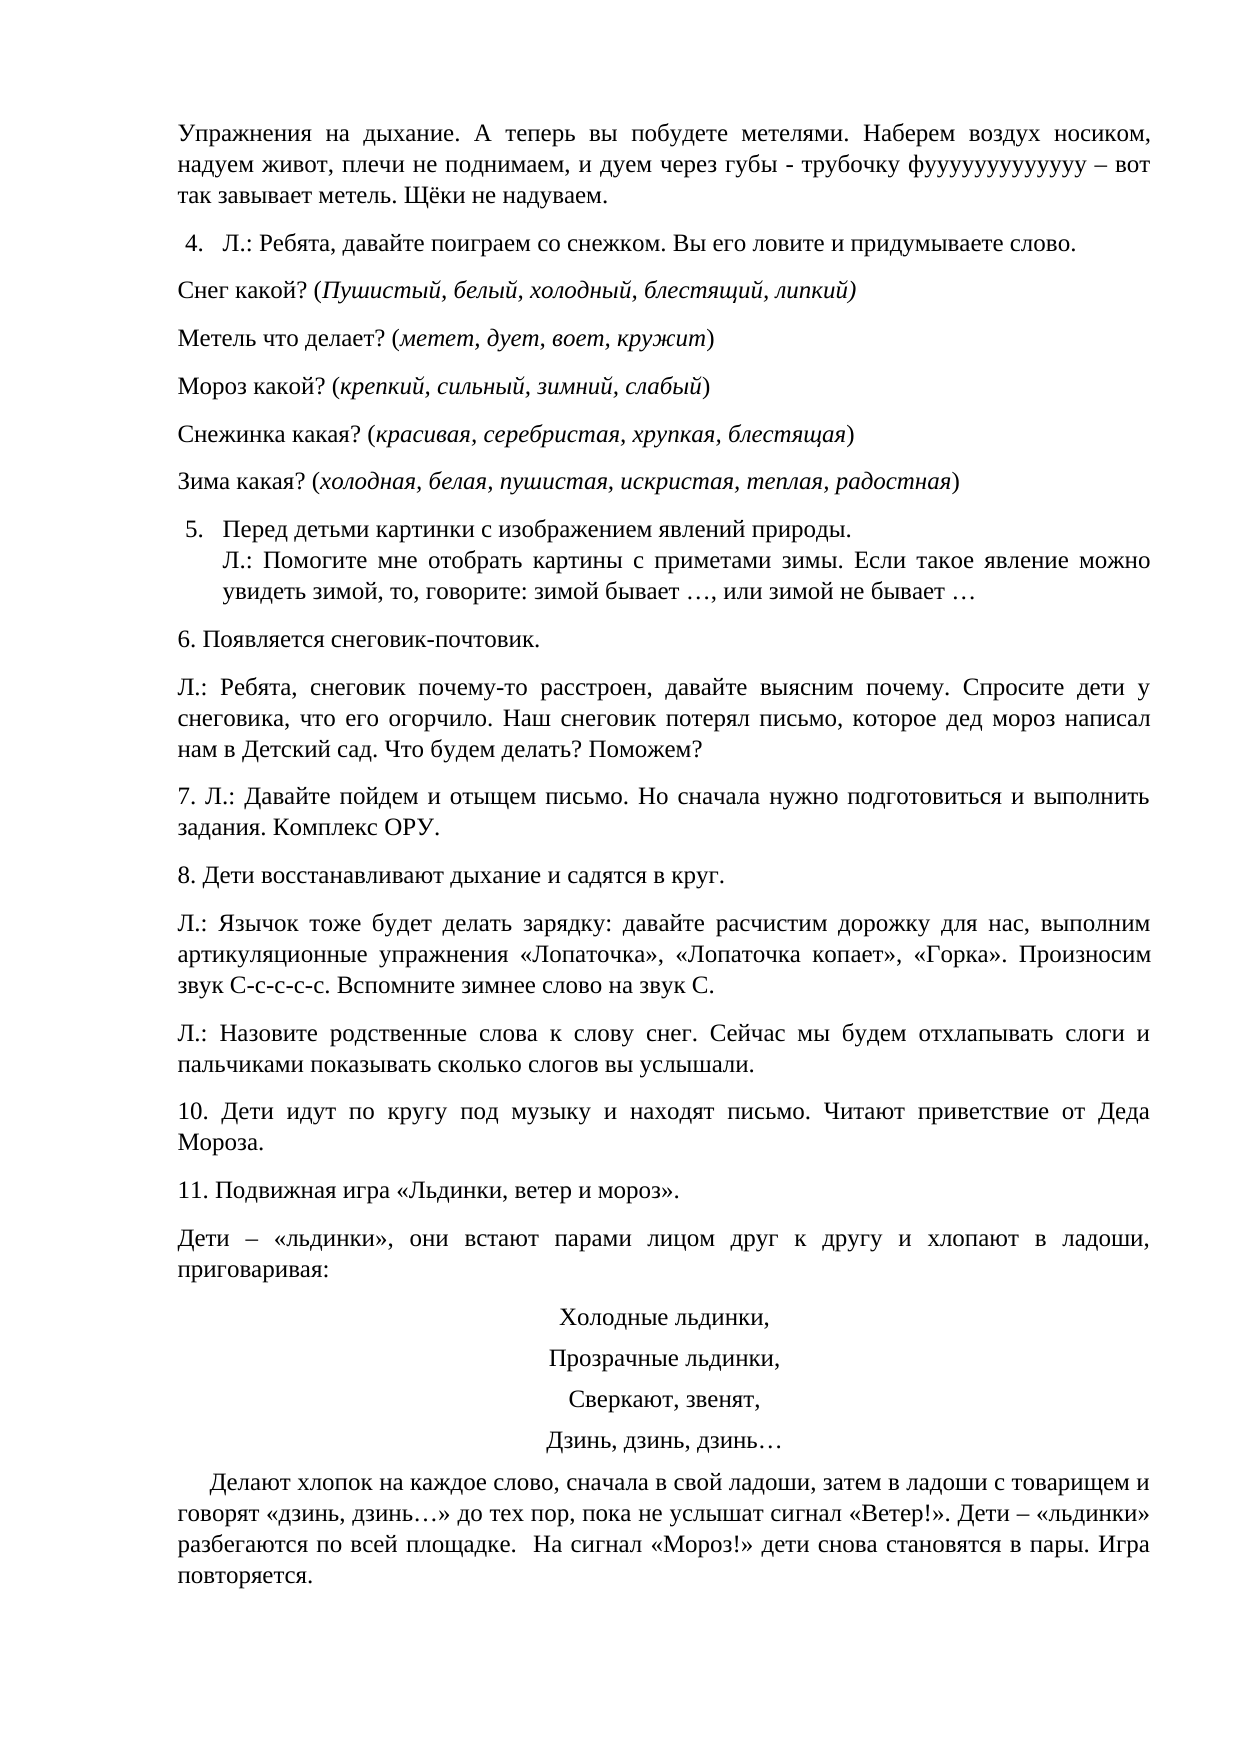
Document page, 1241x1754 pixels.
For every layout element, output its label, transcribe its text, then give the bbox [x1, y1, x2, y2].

text Зима какая? (холодная, белая, пушистая, искристая, теплая, радостная) [177, 466, 1152, 495]
text 10. Дети идут по кругу под музыку и находят письмо. Читают приветствие от Деда Мороза. [177, 1096, 1152, 1156]
text Л.: Назовите родственные слова к слову снег. Сейчас мы будем отхлапывать слоги и пальчиками показывать сколько слогов вы услышали. [177, 1018, 1152, 1077]
text Холодные льдинки, [177, 1302, 1152, 1330]
text 11. Подвижная игра «Льдинки, ветер и мороз». [177, 1175, 1152, 1204]
text Дети – «льдинки», они встают парами лицом друг к другу и хлопают в ладоши, приговаривая: [177, 1223, 1152, 1283]
text Снег какой? (Пушистый, белый, холодный, блестящий, липкий) [177, 276, 1152, 304]
text Упражнения на дыхание. А теперь вы побудете метелями. Наберем воздух носиком, надуем живот, плечи не поднимаем, и дуем через губы - трубочку фууууууууууууу – вот так завывает метель. Щёки не надуваем. [177, 118, 1152, 209]
text Л.: Язычок тоже будет делать зарядку: давайте расчистим дорожку для нас, выполним артикуляционные упражнения «Лопаточка», «Лопаточка копает», «Горка». Произносим звук С-с-с-с-с. Вспомните зимнее слово на звук С. [177, 908, 1152, 999]
text Прозрачные льдинки, [177, 1343, 1152, 1372]
text Сверкают, звенят, [177, 1384, 1152, 1413]
text 6. Появляется снеговик-почтовик. [177, 624, 1152, 653]
text 8. Дети восстанавливают дыхание и садятся в круг. [177, 860, 1152, 889]
list Перед детьми картинки с изображением явлений природы. [185, 514, 1152, 543]
list Л.: Ребята, давайте поиграем со снежком. Вы его ловите и придумываете слово. [185, 228, 1152, 257]
text Делают хлопок на каждое слово, сначала в свой ладоши, затем в ладоши с товарищем и говорят «дзинь, дзинь…» до тех пор, пока не услышат сигнал «Ветер!». Дети – «льдинки» разбегаются по всей площадке. На сигнал «Мороз!» дети снова становятся в пары. Игра повторяется. [177, 1467, 1152, 1588]
text Мороз какой? (крепкий, сильный, зимний, слабый) [177, 371, 1152, 400]
text Л.: Ребята, снеговик почему-то расстроен, давайте выясним почему. Спросите дети у снеговика, что его огорчило. Наш снеговик потерял письмо, которое дед мороз написал нам в Детский сад. Что будем делать? Поможем? [177, 672, 1152, 762]
text Снежинка какая? (красивая, серебристая, хрупкая, блестящая) [177, 419, 1152, 447]
text Дзинь, дзинь, дзинь… [177, 1425, 1152, 1454]
text 7. Л.: Давайте пойдем и отыщем письмо. Но сначала нужно подготовиться и выполнить задания. Комплекс ОРУ. [177, 781, 1152, 841]
text Метель что делает? (метет, дует, воет, кружит) [177, 323, 1152, 352]
list Л.: Помогите мне отобрать картины с приметами зимы. Если такое явление можно увидеть зимой, то, говорите: зимой бывает …, или зимой не бывает … [222, 545, 1152, 605]
